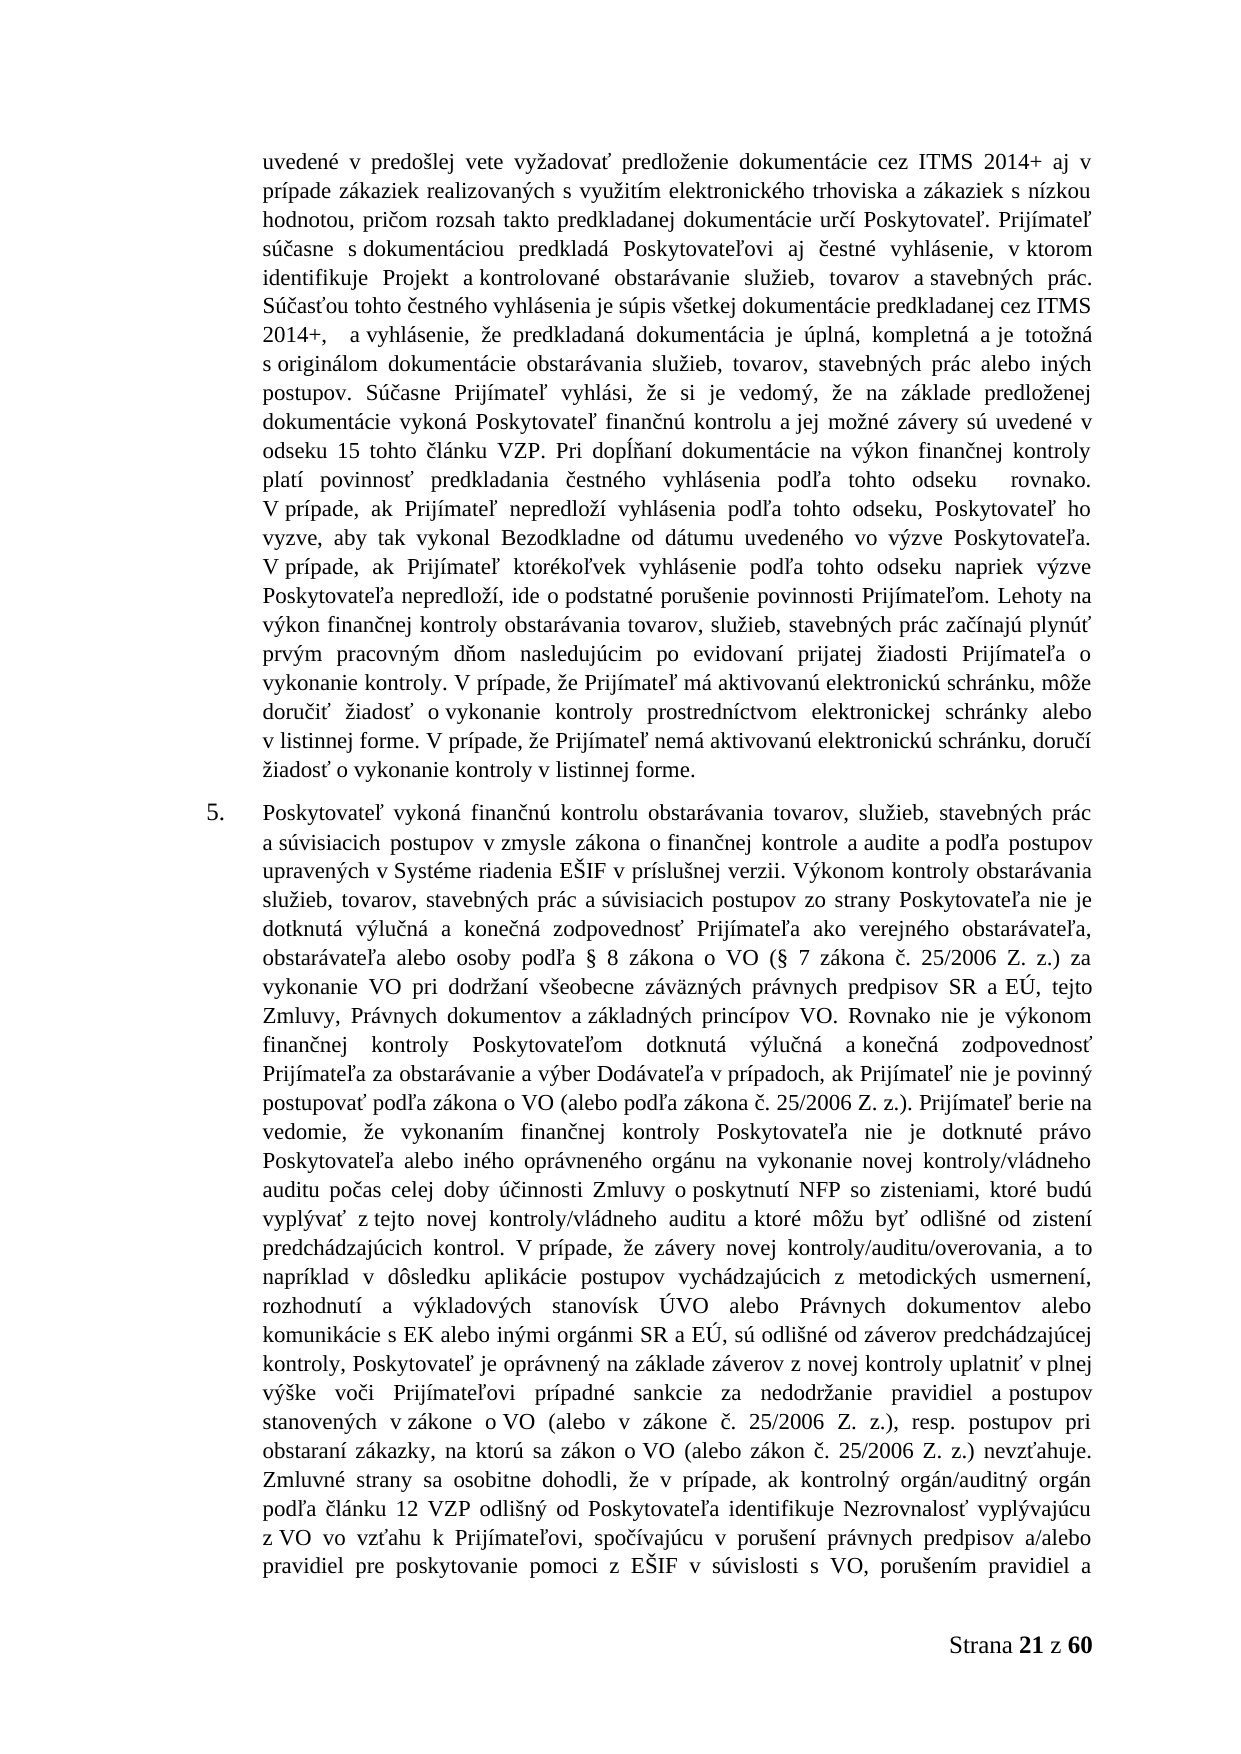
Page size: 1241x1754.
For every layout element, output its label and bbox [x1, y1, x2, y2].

list [206, 148, 1092, 782]
list [206, 797, 1092, 1579]
